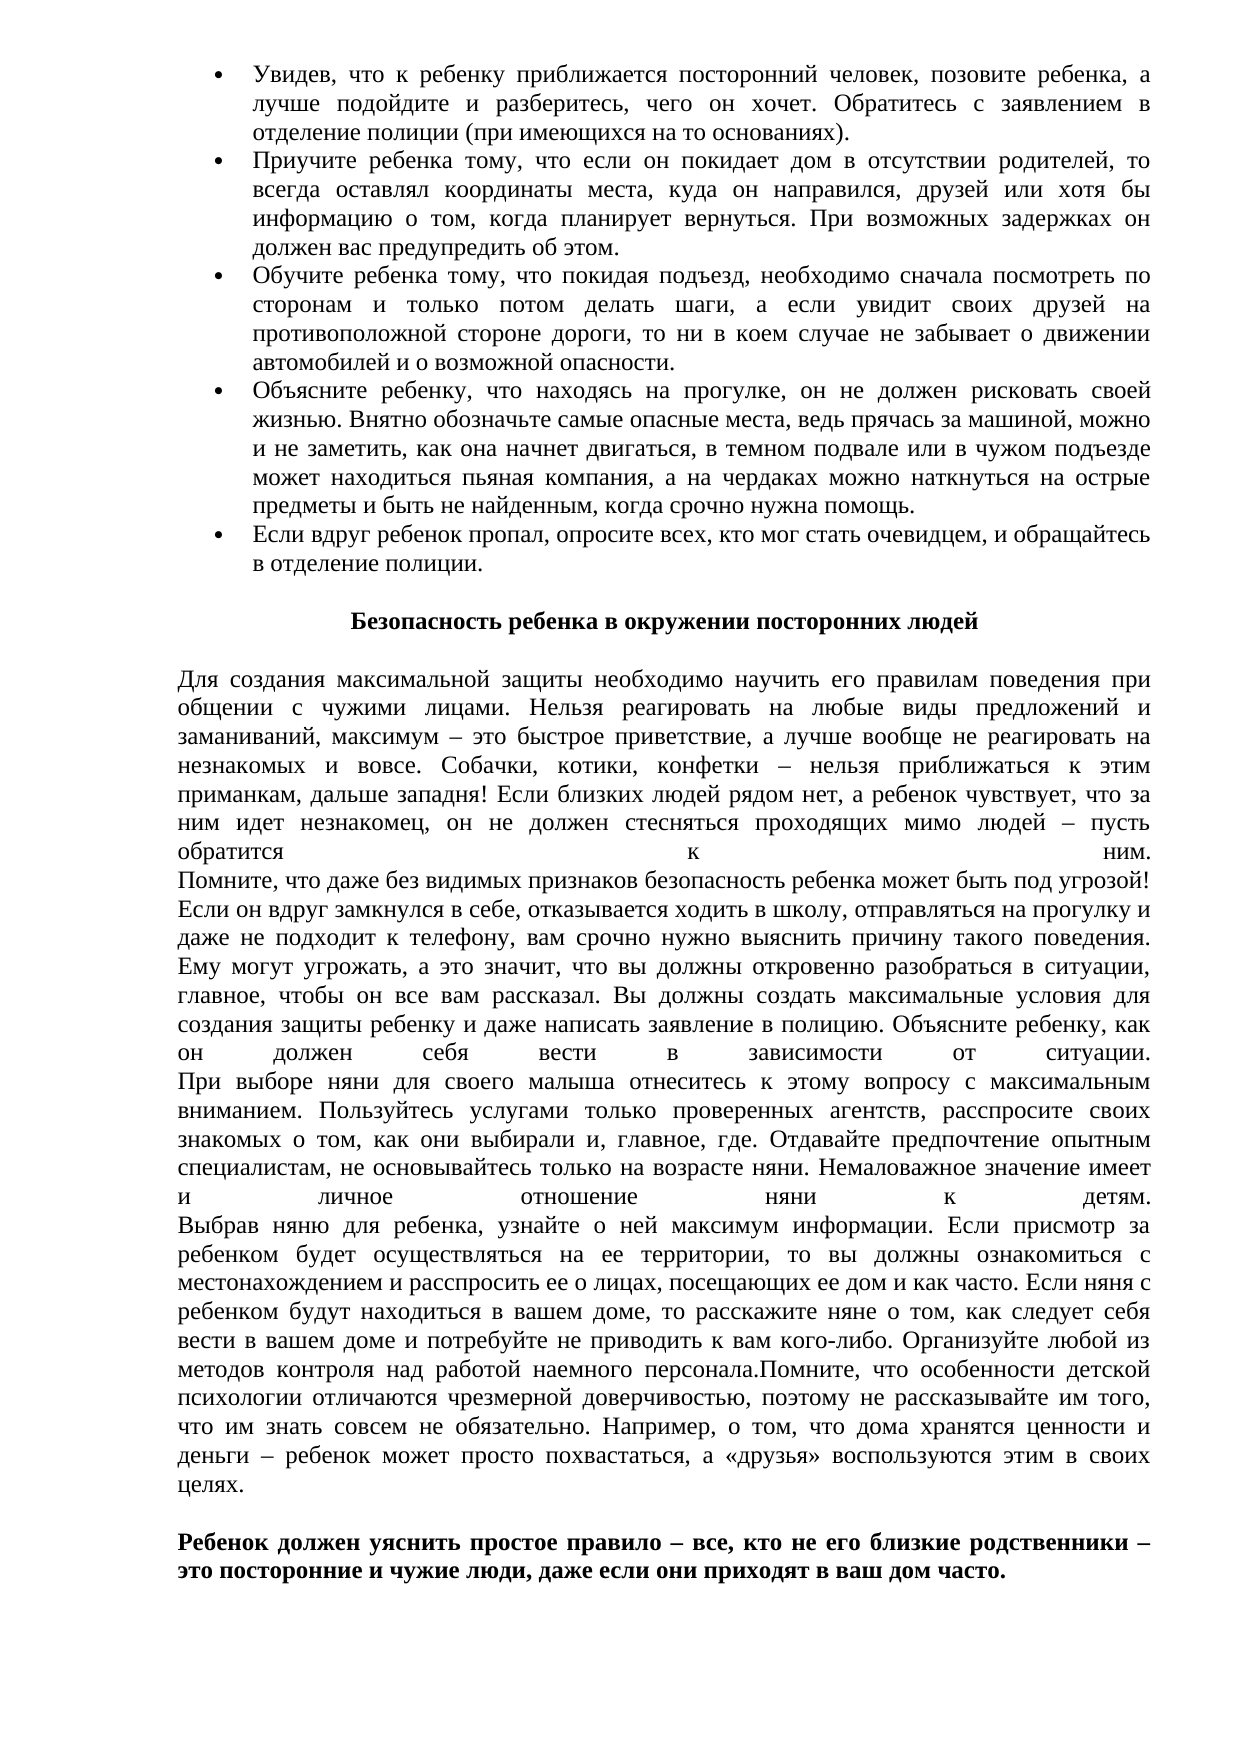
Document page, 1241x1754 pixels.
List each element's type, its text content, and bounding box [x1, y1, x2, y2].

text Ребенок должен уяснить простое правило – все, кто не его близкие родственники – это посторонние и чужие люди, даже если они приходят в ваш дом часто. [177, 1527, 1152, 1584]
list Объясните ребенку, что находясь на прогулке, он не должен рисковать своей жизнью. Внятно обозначьте самые опасные места, ведь прячась за машиной, можно и не заметить, как она начнет двигаться, в темном подвале или в чужом подъезде может находиться пьяная компания, а на чердаках можно наткнуться на острые предметы и быть не найденным, когда срочно нужна помощь. [215, 375, 1152, 519]
list Обучите ребенка тому, что покидая подъезд, необходимо сначала посмотреть по сторонам и только потом делать шаги, а если увидит своих друзей на противоположной стороне дороги, то ни в коем случае не забывает о движении автомобилей и о возможной опасности. [215, 260, 1152, 375]
list Если вдруг ребенок пропал, опросите всех, кто мог стать очевидцем, и обращайтесь в отделение полиции. [215, 519, 1152, 577]
text Безопасность ребенка в окружении посторонних людей [177, 606, 1152, 634]
list Увидев, что к ребенку приближается посторонний человек, позовите ребенка, а лучше подойдите и разберитесь, чего он хочет. Обратитесь с заявлением в отделение полиции (при имеющихся на то основаниях). [215, 59, 1152, 145]
text Для создания максимальной защиты необходимо научить его правилам поведения при общении с чужими лицами. Нельзя реагировать на любые виды предложений и заманиваний, максимум – это быстрое приветствие, а лучше вообще не реагировать на незнакомых и вовсе. Собачки, котики, конфетки – нельзя приближаться к этим приманкам, дальше западня! Если близких людей рядом нет, а ребенок чувствует, что за ним идет незнакомец, он не должен стесняться проходящих мимо людей – пусть обратится к ним. Помните, что даже без видимых признаков безопасность ребенка может быть под угрозой! Если он вдруг замкнулся в себе, отказывается ходить в школу, отправляться на прогулку и даже не подходит к телефону, вам срочно нужно выяснить причину такого поведения. Ему могут угрожать, а это значит, что вы должны откровенно разобраться в ситуации, главное, чтобы он все вам рассказал. Вы должны создать максимальные условия для создания защиты ребенку и даже написать заявление в полицию. Объясните ребенку, как он должен себя вести в зависимости от ситуации. При выборе няни для своего малыша отнеситесь к этому вопросу с максимальным вниманием. Пользуйтесь услугами только проверенных агентств, расспросите своих знакомых о том, как они выбирали и, главное, где. Отдавайте предпочтение опытным специалистам, не основывайтесь только на возрасте няни. Немаловажное значение имеет и личное отношение няни к детям. Выбрав няню для ребенка, узнайте о ней максимум информации. Если присмотр за ребенком будет осуществляться на ее территории, то вы должны ознакомиться с местонахождением и расспросить ее о лицах, посещающих ее дом и как часто. Если няня с ребенком будут находиться в вашем доме, то расскажите няне о том, как следует себя вести в вашем доме и потребуйте не приводить к вам кого-либо. Организуйте любой из методов контроля над работой наемного персонала.Помните, что особенности детской психологии отличаются чрезмерной доверчивостью, поэтому не рассказывайте им того, что им знать совсем не обязательно. Например, о том, что дома хранятся ценности и деньги – ребенок может просто похвастаться, а «друзья» воспользуются этим в своих целях. [177, 664, 1152, 1497]
list Приучите ребенка тому, что если он покидает дом в отсутствии родителей, то всегда оставлял координаты места, куда он направился, друзей или хотя бы информацию о том, когда планирует вернуться. При возможных задержках он должен вас предупредить об этом. [215, 145, 1152, 260]
